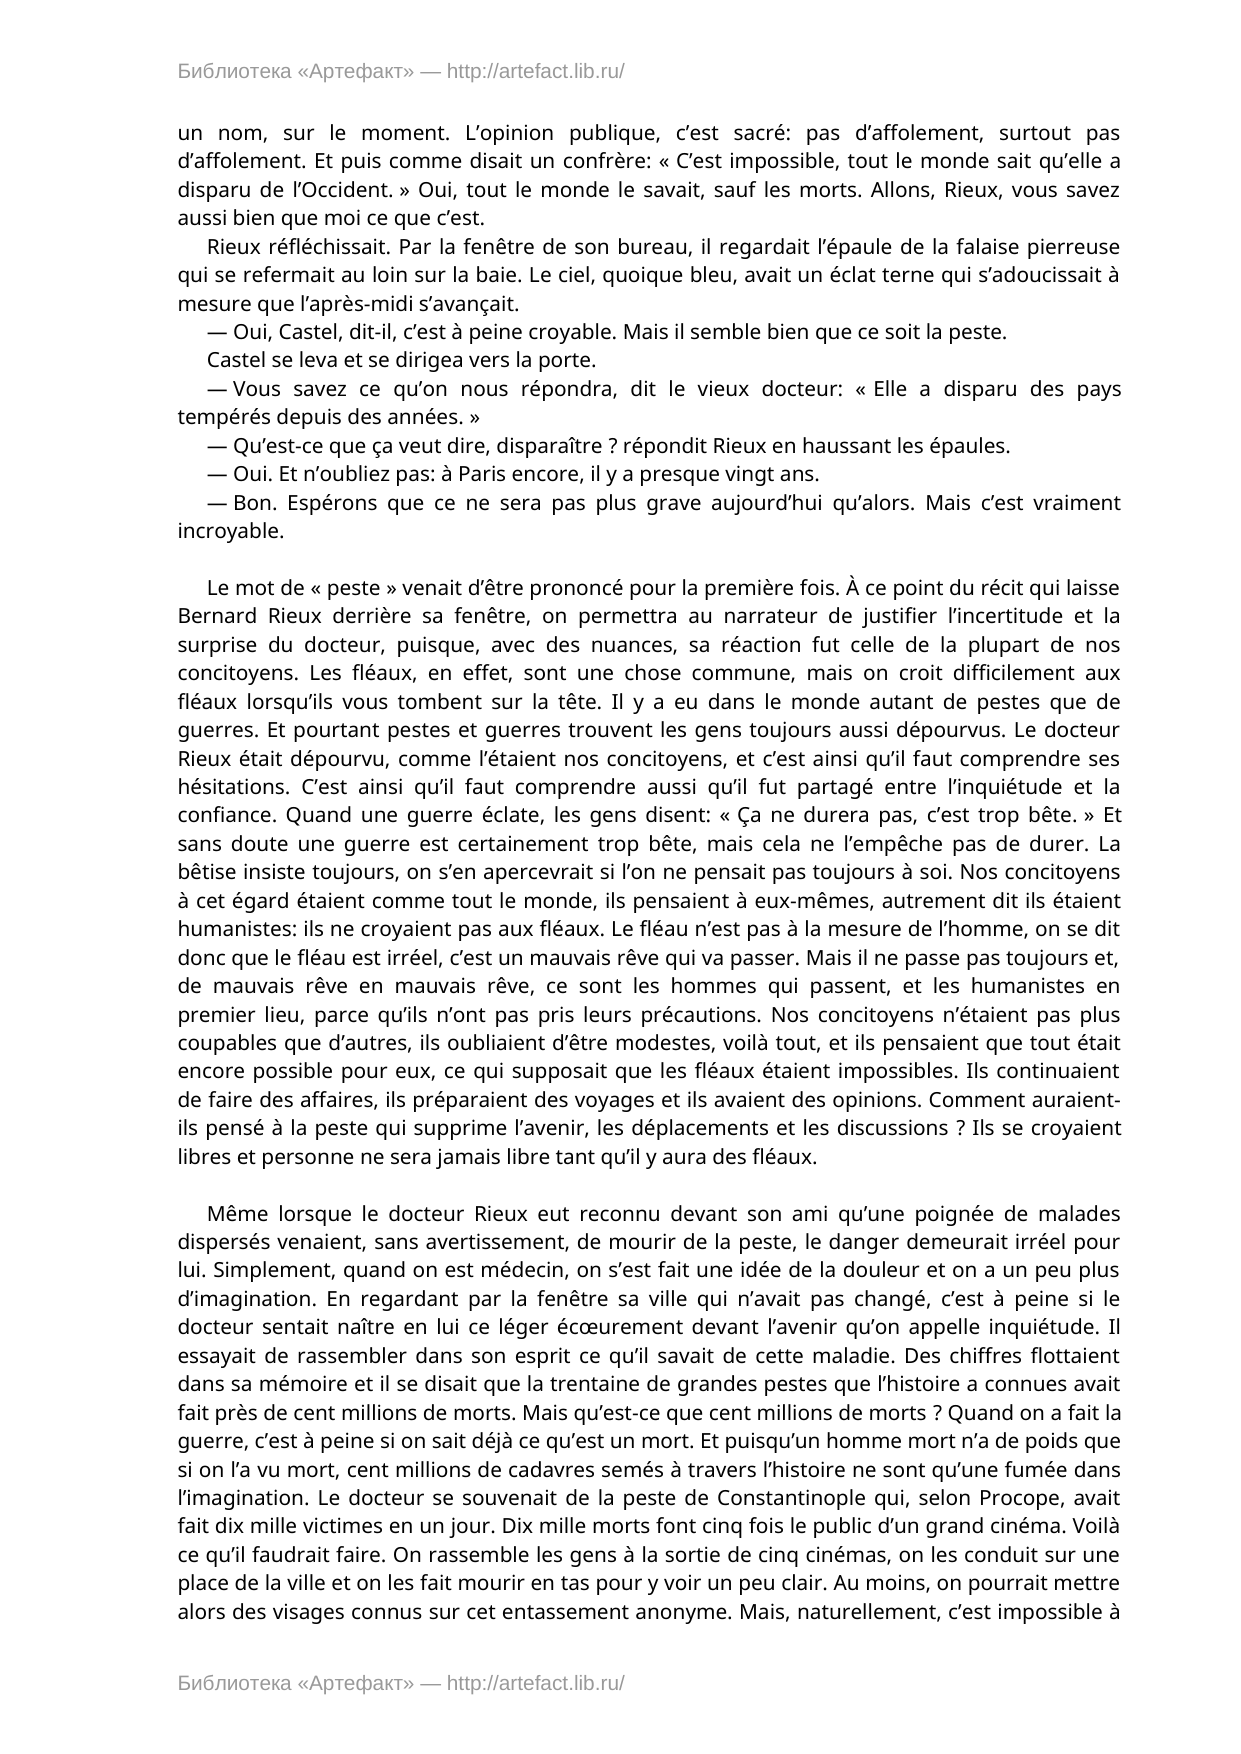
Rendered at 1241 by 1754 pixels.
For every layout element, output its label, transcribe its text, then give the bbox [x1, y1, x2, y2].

text — Oui. Et n’oubliez pas: à Paris encore, il y a presque vingt ans. [177, 459, 1122, 488]
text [177, 1199, 1122, 1625]
text — Qu’est-ce que ça veut dire, disparaître ? répondit Rieux en haussant les épaules. [177, 431, 1122, 459]
text Rieux réfléchissait. Par la fenêtre de son bureau, il regardait l’épaule de la falaise pierreuse qui se refermait au loin sur la baie. Le ciel, quoique bleu, avait un éclat terne qui s’adoucissait à mesure que l’après-midi s’avançait. [177, 232, 1122, 317]
text — Oui, Castel, dit-il, c’est à peine croyable. Mais il semble bien que ce soit la peste. [177, 317, 1122, 346]
text — Bon. Espérons que ce ne sera pas plus grave aujourd’hui qu’alors. Mais c’est vraiment incroyable. [177, 488, 1122, 545]
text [177, 118, 1122, 232]
text Castel se leva et se dirigea vers la porte. [177, 346, 1122, 374]
text Le mot de « peste » venait d’être prononcé pour la première fois. À ce point du récit qui laisse Bernard Rieux derrière sa fenêtre, on permettra au narrateur de justifier l’incertitude et la surprise du docteur, puisque, avec des nuances, sa réaction fut celle de la plupart de nos concitoyens. Les fléaux, en effet, sont une chose commune, mais on croit difficilement aux fléaux lorsqu’ils vous tombent sur la tête. Il y a eu dans le monde autant de pestes que de guerres. Et pourtant pestes et guerres trouvent les gens toujours aussi dépourvus. Le docteur Rieux était dépourvu, comme l’étaient nos concitoyens, et c’est ainsi qu’il faut comprendre ses hésitations. C’est ainsi qu’il faut comprendre aussi qu’il fut partagé entre l’inquiétude et la confiance. Quand une guerre éclate, les gens disent: « Ça ne durera pas, c’est trop bête. » Et sans doute une guerre est certainement trop bête, mais cela ne l’empêche pas de durer. La bêtise insiste toujours, on s’en apercevrait si l’on ne pensait pas toujours à soi. Nos concitoyens à cet égard étaient comme tout le monde, ils pensaient à eux-mêmes, autrement dit ils étaient humanistes: ils ne croyaient pas aux fléaux. Le fléau n’est pas à la mesure de l’homme, on se dit donc que le fléau est irréel, c’est un mauvais rêve qui va passer. Mais il ne passe pas toujours et, de mauvais rêve en mauvais rêve, ce sont les hommes qui passent, et les humanistes en premier lieu, parce qu’ils n’ont pas pris leurs précautions. Nos concitoyens n’étaient pas plus coupables que d’autres, ils oubliaient d’être modestes, voilà tout, et ils pensaient que tout était encore possible pour eux, ce qui supposait que les fléaux étaient impossibles. Ils continuaient de faire des affaires, ils préparaient des voyages et ils avaient des opinions. Comment auraient-ils pensé à la peste qui supprime l’avenir, les déplacements et les discussions ? Ils se croyaient libres et personne ne sera jamais libre tant qu’il y aura des fléaux. [177, 573, 1122, 1170]
text — Vous savez ce qu’on nous répondra, dit le vieux docteur: « Elle a disparu des pays tempérés depuis des années. » [177, 374, 1122, 431]
